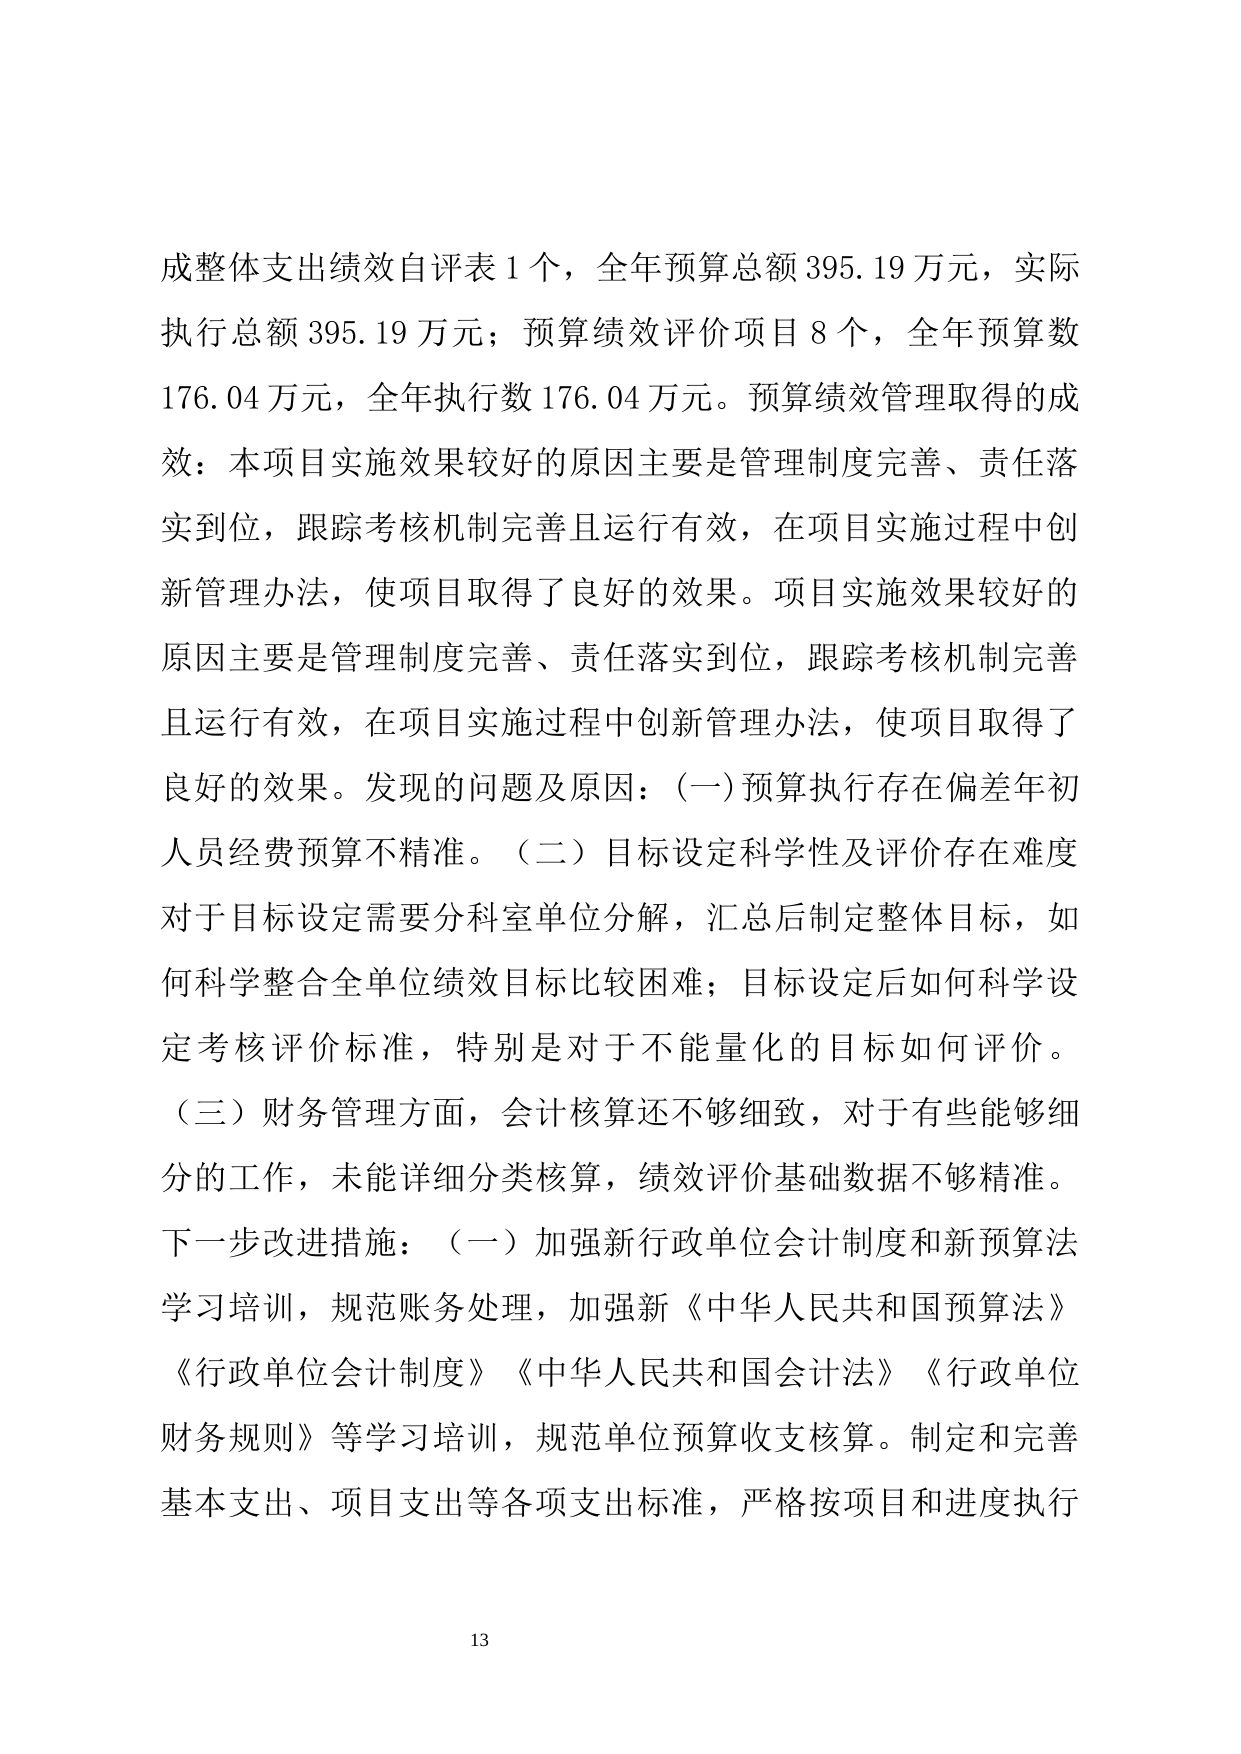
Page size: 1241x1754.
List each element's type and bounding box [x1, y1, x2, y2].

text [159, 233, 1081, 1533]
